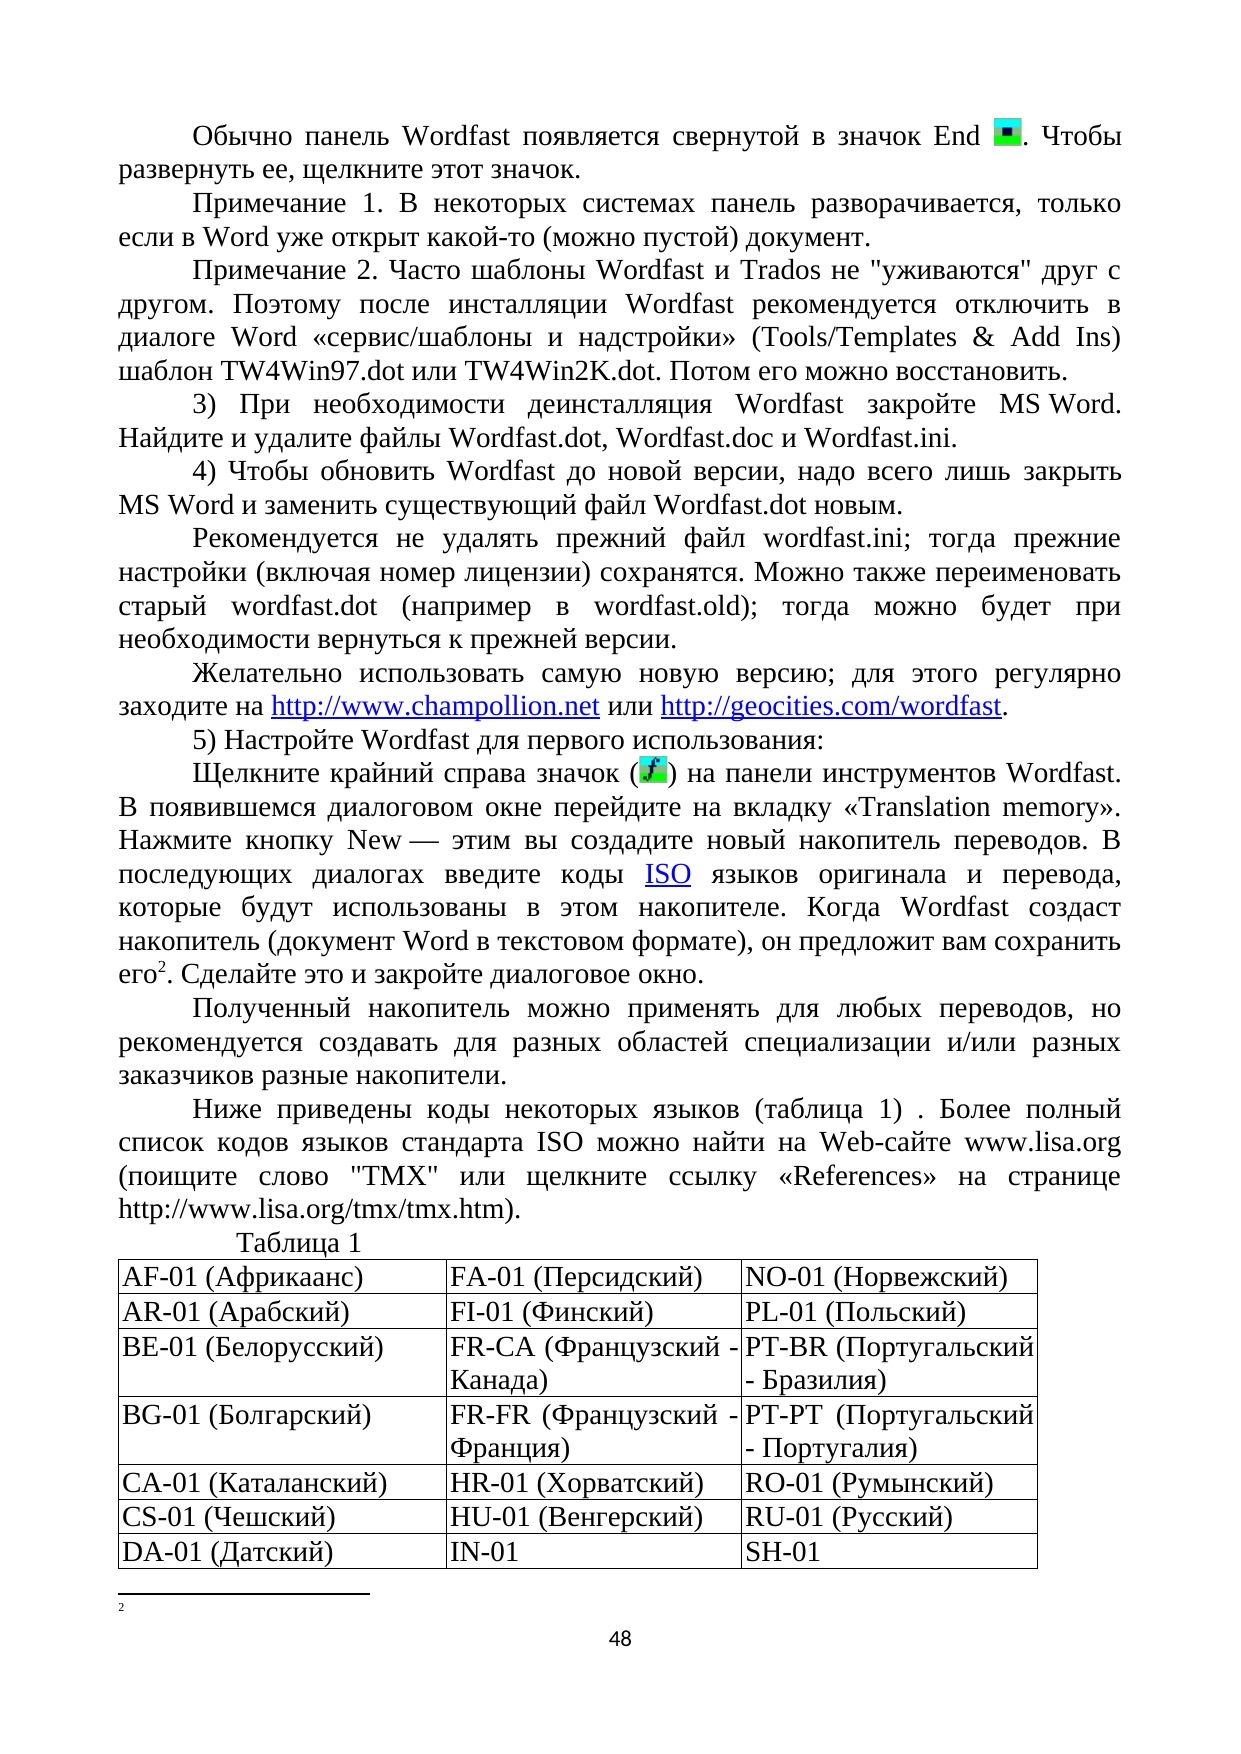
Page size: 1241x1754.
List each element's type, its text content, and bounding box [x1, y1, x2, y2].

table_cell CS-01 (Чешский) [119, 1500, 446, 1533]
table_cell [742, 1534, 1037, 1568]
table_cell HR-01 (Хорватский) [447, 1465, 741, 1498]
text Щелкните крайний справа значок () на панели инструментов Wordfast. В появившемся диалоговом окне перейдите на вкладку «Translation memory». Нажмите кнопку New — этим вы создадите новый накопитель переводов. В последующих диалогах введите коды ISO языков оригинала и перевода, которые будут использованы в этом накопителе. Когда Wordfast создаст накопитель (документ Word в текстовом формате), он предложит вам сохранить его. Сделайте это и закройте диалоговое окно. [118, 755, 1122, 990]
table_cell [447, 1534, 741, 1568]
table_header AF-01 (Африкаанс) [119, 1260, 446, 1293]
picture [639, 756, 668, 783]
table_cell RO-01 (Румынский) [742, 1465, 1037, 1498]
text Примечание 2. Часто шаблоны Wordfast и Trados не "уживаются" друг с другом. Поэтому после инсталляции Wordfast рекомендуется отключить в диалоге Word «сервис/шаблоны и надстройки» (Tools/Templates & Add Ins) шаблон TW4Win97.dot или TW4Win2K.dot. Потом его можно восстановить. [118, 252, 1122, 386]
text Таблица 1 [118, 1225, 1122, 1258]
table_cell BE-01 (Белорусский) [119, 1329, 446, 1396]
table_header NO-01 (Норвежский) [742, 1260, 1037, 1293]
table_cell BG-01 (Болгарский) [119, 1397, 446, 1464]
table_cell AR-01 (Арабский) [119, 1294, 446, 1328]
table_cell HU-01 (Венгерский) [447, 1500, 741, 1533]
table_cell RU-01 (Русский) [742, 1500, 1037, 1533]
table_cell PT-BR (Португальский - Бразилия) [742, 1329, 1037, 1396]
text Рекомендуется не удалять прежний файл wordfast.ini; тогда прежние настройки (включая номер лицензии) сохранятся. Можно также переименовать старый wordfast.dot (например в wordfast.old); тогда можно будет при необходимости вернуться к прежней версии. [118, 521, 1122, 655]
text Полученный накопитель можно применять для любых переводов, но рекомендуется создавать для разных областей специализации и/или разных заказчиков разные накопители. [118, 990, 1122, 1091]
text Примечание 1. В некоторых системах панель разворачивается, только если в Word уже открыт какой-то (можно пустой) документ. [118, 185, 1122, 252]
table_cell DA-01 (Датский) [119, 1534, 446, 1568]
table_cell PL-01 (Польский) [742, 1294, 1037, 1328]
table_cell FI-01 (Финский) [447, 1294, 741, 1328]
text Ниже приведены коды некоторых языков (таблица 1) . Более полный список кодов языков стандарта ISO можно найти на Web-сайте www.lisa.org (поищите слово "TMX" или щелкните ссылку «References» на странице http://www.lisa.org/tmx/tmx.htm). [118, 1091, 1122, 1225]
text Обычно панель Wordfast появляется свернутой в значок End . Чтобы развернуть ее, щелкните этот значок. [118, 118, 1122, 185]
picture [993, 118, 1022, 146]
table_cell PT-PT (Португальский - Португалия) [742, 1397, 1037, 1464]
text 3) При необходимости деинсталляция Wordfast закройте MS Word. Найдите и удалите файлы Wordfast.dot, Wordfast.doc и Wordfast.ini. [118, 386, 1122, 453]
table_cell CA-01 (Каталанский) [119, 1465, 446, 1498]
text 5) Настройте Wordfast для первого использования: [118, 722, 1122, 755]
table_cell FR-CA (Французский - Канада) [447, 1329, 741, 1396]
table_cell FR-FR (Французский - Франция) [447, 1397, 741, 1464]
text Желательно использовать самую новую версию; для этого регулярно заходите на http://www.champollion.net или http://geocities.com/wordfast. [118, 655, 1122, 722]
table_header FA-01 (Персидский) [447, 1260, 741, 1293]
text 4) Чтобы обновить Wordfast до новой версии, надо всего лишь закрыть MS Word и заменить существующий файл Wordfast.dot новым. [118, 453, 1122, 521]
